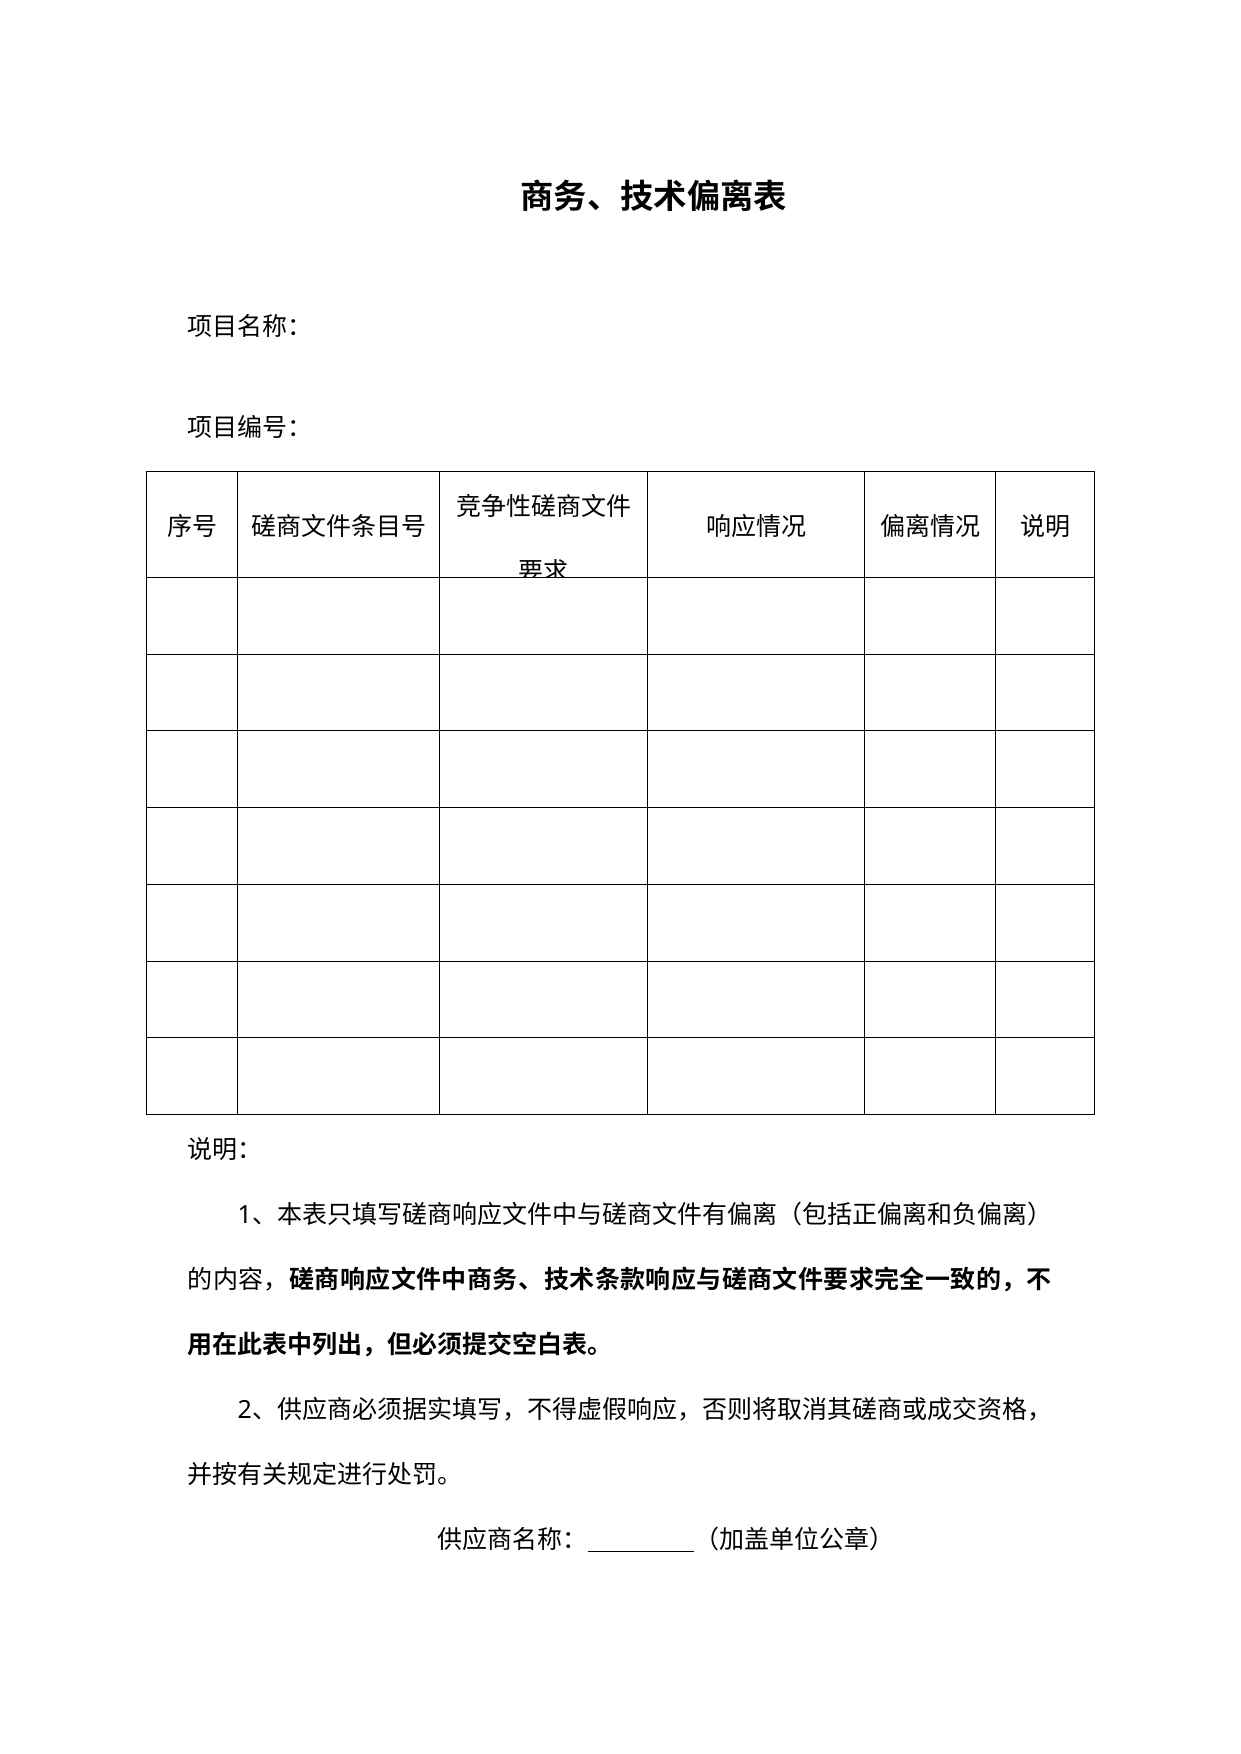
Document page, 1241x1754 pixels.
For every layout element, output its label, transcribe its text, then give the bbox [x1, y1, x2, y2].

table_header 磋商文件条目号 [238, 472, 439, 577]
table_cell [440, 962, 647, 1037]
table_cell [440, 808, 647, 884]
table_cell [865, 578, 995, 653]
table_header 竞争性磋商文件要求 [440, 472, 647, 577]
text 1、本表只填写磋商响应文件中与磋商文件有偏离（包括正偏离和负偏离）的内容，磋商响应文件中商务、技术条款响应与磋商文件要求完全一致的，不用在此表中列出，但必须提交空白表。 [187, 1180, 1053, 1375]
table_header 响应情况 [648, 472, 864, 577]
table_cell [147, 1038, 237, 1114]
table_cell [648, 885, 864, 961]
text 项目编号： [187, 393, 1053, 458]
table_cell [238, 655, 439, 730]
table_cell [440, 731, 647, 807]
table_cell [865, 885, 995, 961]
table_cell [238, 885, 439, 961]
table_header 偏离情况 [865, 472, 995, 577]
table_cell [648, 962, 864, 1037]
text 2、供应商必须据实填写，不得虚假响应，否则将取消其磋商或成交资格，并按有关规定进行处罚。 [187, 1375, 1053, 1505]
table_cell [440, 655, 647, 730]
table_cell [648, 655, 864, 730]
text 说明： [187, 1115, 1053, 1180]
table_cell [865, 808, 995, 884]
table_cell [440, 1038, 647, 1114]
table_cell [147, 731, 237, 807]
table_cell [238, 962, 439, 1037]
table_cell [147, 578, 237, 653]
table_cell [865, 962, 995, 1037]
table_cell [238, 1038, 439, 1114]
table_cell [648, 731, 864, 807]
text 项目名称： [187, 292, 1053, 357]
table_cell [996, 1038, 1094, 1114]
table_cell [996, 655, 1094, 730]
table_cell [996, 962, 1094, 1037]
table_header 序号 [147, 472, 237, 577]
table_cell [996, 731, 1094, 807]
table_cell [147, 655, 237, 730]
text 供应商名称： （加盖单位公章） [187, 1505, 988, 1570]
table_cell [865, 655, 995, 730]
table_cell [440, 885, 647, 961]
table_cell [865, 731, 995, 807]
table_cell [440, 578, 647, 653]
table_cell [648, 1038, 864, 1114]
table_cell [147, 808, 237, 884]
table_cell [238, 578, 439, 653]
table_cell [648, 808, 864, 884]
table_cell [238, 808, 439, 884]
table_cell [648, 578, 864, 653]
text 商务、技术偏离表 [187, 162, 1053, 227]
table_cell [865, 1038, 995, 1114]
table_cell [147, 962, 237, 1037]
table_cell [238, 731, 439, 807]
table_cell [147, 885, 237, 961]
table_cell [996, 885, 1094, 961]
table_cell [996, 808, 1094, 884]
table_cell [996, 578, 1094, 653]
table_header 说明 [996, 472, 1094, 577]
